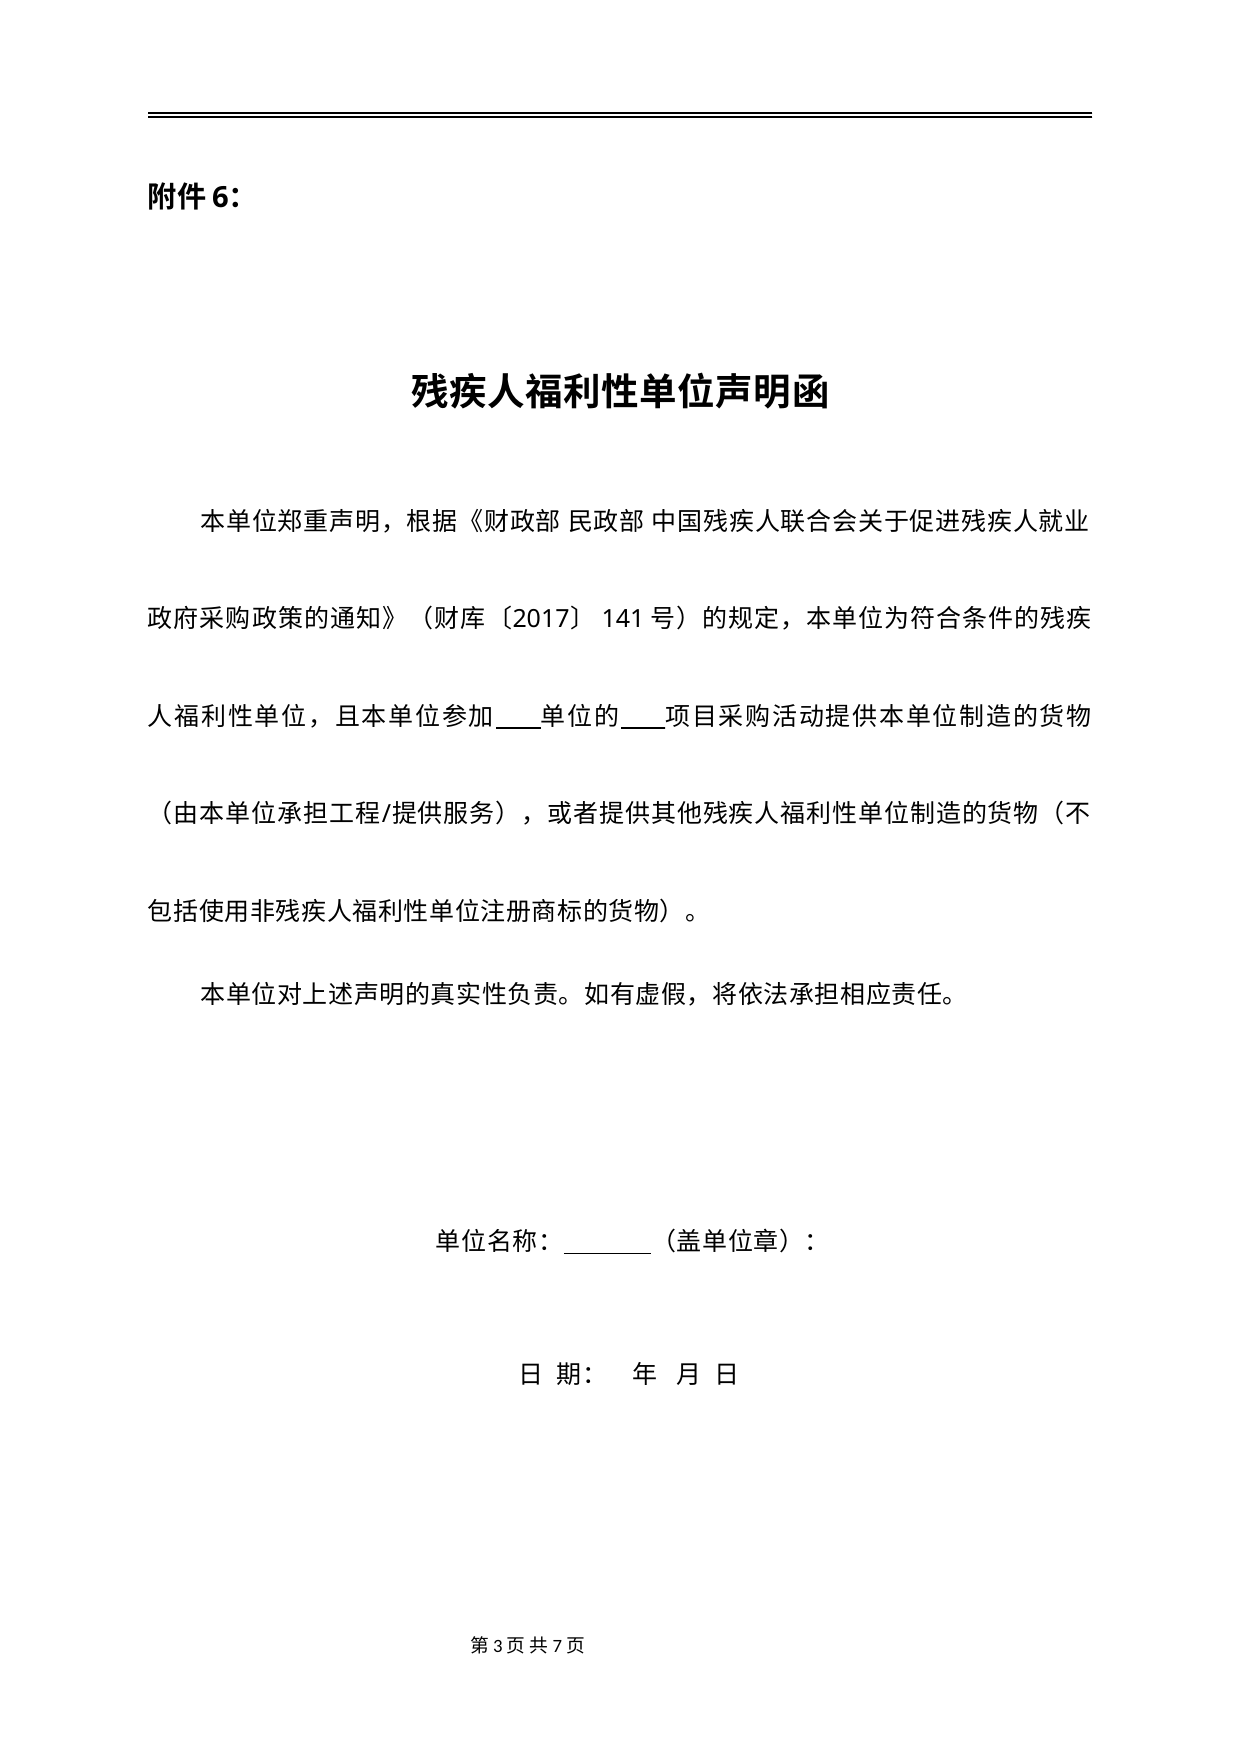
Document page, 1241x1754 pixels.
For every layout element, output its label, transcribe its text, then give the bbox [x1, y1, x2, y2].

text 附件6： [148, 162, 1092, 227]
text 残疾人福利性单位声明函 [148, 357, 1092, 422]
text 本单位郑重声明，根据《财政部 民政部 中国残疾人联合会关于促进残疾人就业政府采购政策的通知》（财库〔2017〕 141号）的规定，本单位为符合条件的残疾人福利性单位，且本单位参加 单位的 项目采购活动提供本单位制造的货物（由本单位承担工程/提供服务），或者提供其他残疾人福利性单位制造的货物（不包括使用非残疾人福利性单位注册商标的货物）。 [148, 487, 1092, 942]
text 日 期： 年 月 日 [148, 1340, 930, 1405]
text 单位名称： （盖单位章）： [148, 1207, 930, 1272]
text 本单位对上述声明的真实性负责。如有虚假，将依法承担相应责任。 [148, 960, 1092, 1025]
